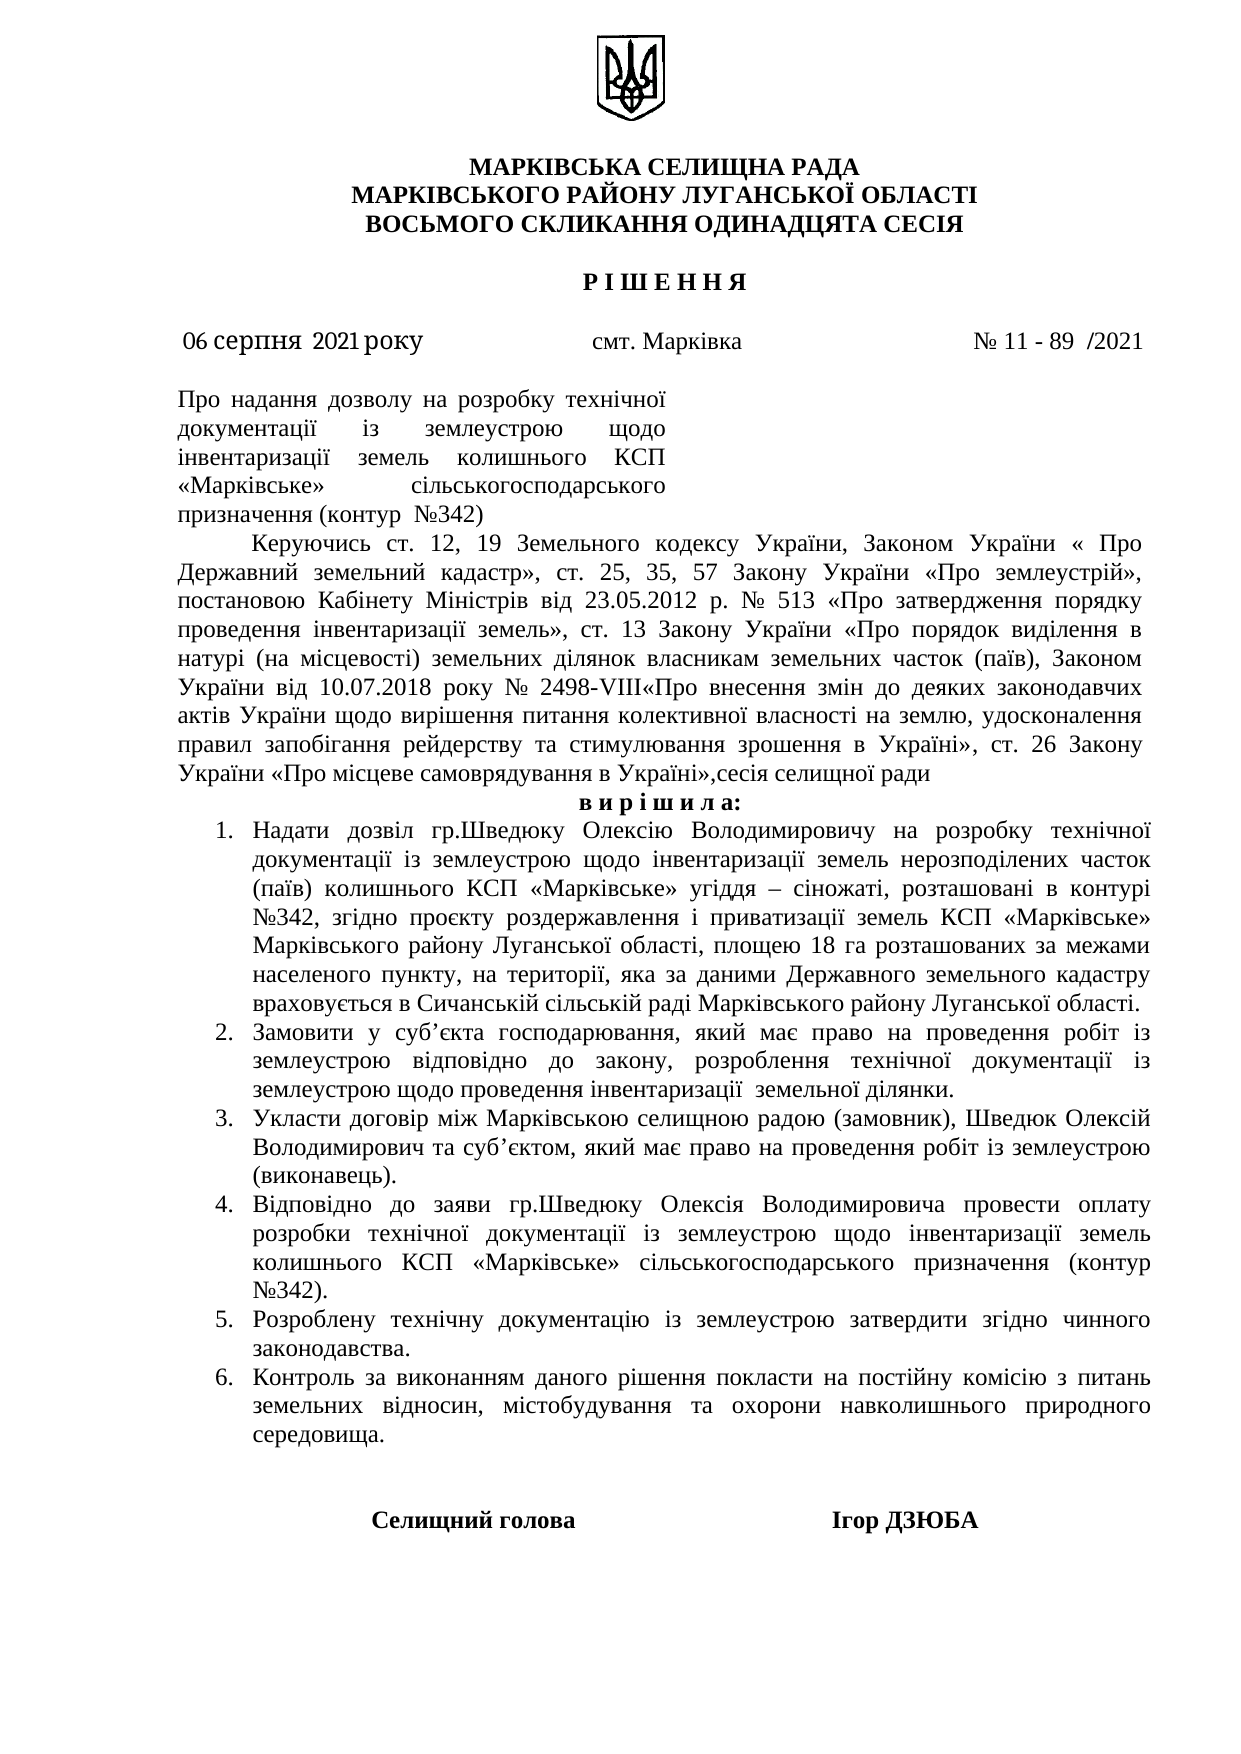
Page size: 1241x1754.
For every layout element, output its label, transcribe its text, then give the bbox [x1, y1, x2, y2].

picture [597, 35, 665, 121]
table_header Про надання дозволу на розробку технічної документації із землеустрою щодо інвентаризації земель колишнього КСП «Марківське» сільськогосподарського призначення (контур №342) [166, 384, 677, 528]
text МАРКІВСЬКА СЕЛИЩНА РАДА [177, 152, 1152, 180]
list Розроблену технічну документацію із землеустрою затвердити згідно чинного законодавства. [215, 1304, 1152, 1362]
text МАРКІВСЬКОГО РАЙОНУ ЛУГАНСЬКОЇ ОБЛАСТІ [177, 180, 1152, 209]
text Керуючись ст. 12, 19 Земельного кодексу України, Законом України « Про Державний земельний кадастр», ст. 25, 35, 57 Закону України «Про землеустрій», постановою Кабінету Міністрів від 23.05.2012 р. № 513 «Про затвердження порядку проведення інвентаризації земель», ст. 13 Закону України «Про порядок виділення в натурі (на місцевості) земельних ділянок власникам земельних часток (паїв), Законом України від 10.07.2018 року № 2498-VIII«Про внесення змін до деяких законодавчих актів України щодо вирішення питання колективної власності на землю, удосконалення правил запобігання рейдерству та стимулювання зрошення в Україні», ст. 26 Закону України «Про місцеве самоврядування в Україні»,сесія селищної ради [177, 528, 1143, 787]
list Замовити у суб’єкта господарювання, який має право на проведення робіт із землеустрою відповідно до закону, розроблення технічної документації із землеустрою щодо проведення інвентаризації земельної ділянки. [215, 1017, 1152, 1103]
text ВОСЬМОГО СКЛИКАННЯ ОДИНАДЦЯТА СЕСІЯ [177, 209, 1152, 238]
list Контроль за виконанням даного рішення покласти на постійну комісію з питань земельних відносин, містобудування та охорони навколишнього природного середовища. [215, 1362, 1152, 1448]
text Р І Ш Е Н Н Я [177, 267, 1152, 295]
text 06 серпня 2021 року смт. Марківка № 11 - 89 /2021 [177, 326, 1152, 356]
list Відповідно до заяви гр.Шведюку Олексія Володимировича провести оплату розробки технічної документації із землеустрою щодо інвентаризації земель колишнього КСП «Марківське» сільськогосподарського призначення (контур №342). [215, 1189, 1152, 1304]
list Укласти договір між Марківською селищною радою (замовник), Шведюк Олексій Володимирович та суб’єктом, який має право на проведення робіт із землеустрою (виконавець). [215, 1103, 1152, 1189]
text в и р і ш и л а: [177, 787, 1143, 816]
list Селищний голова Ігор ДЗЮБА [252, 1506, 1152, 1534]
list Надати дозвіл гр.Шведюку Олексію Володимировичу на розробку технічної документації із землеустрою щодо інвентаризації земель нерозподілених часток (паїв) колишнього КСП «Марківське» угіддя – сіножаті, розташовані в контурі №342, згідно проєкту роздержавлення і приватизації земель КСП «Марківське» Марківського району Луганської області, площею 18 га розташованих за межами населеного пункту, на території, яка за даними Державного земельного кадастру враховується в Сичанській сільській раді Марківського району Луганської області. [215, 816, 1152, 1017]
